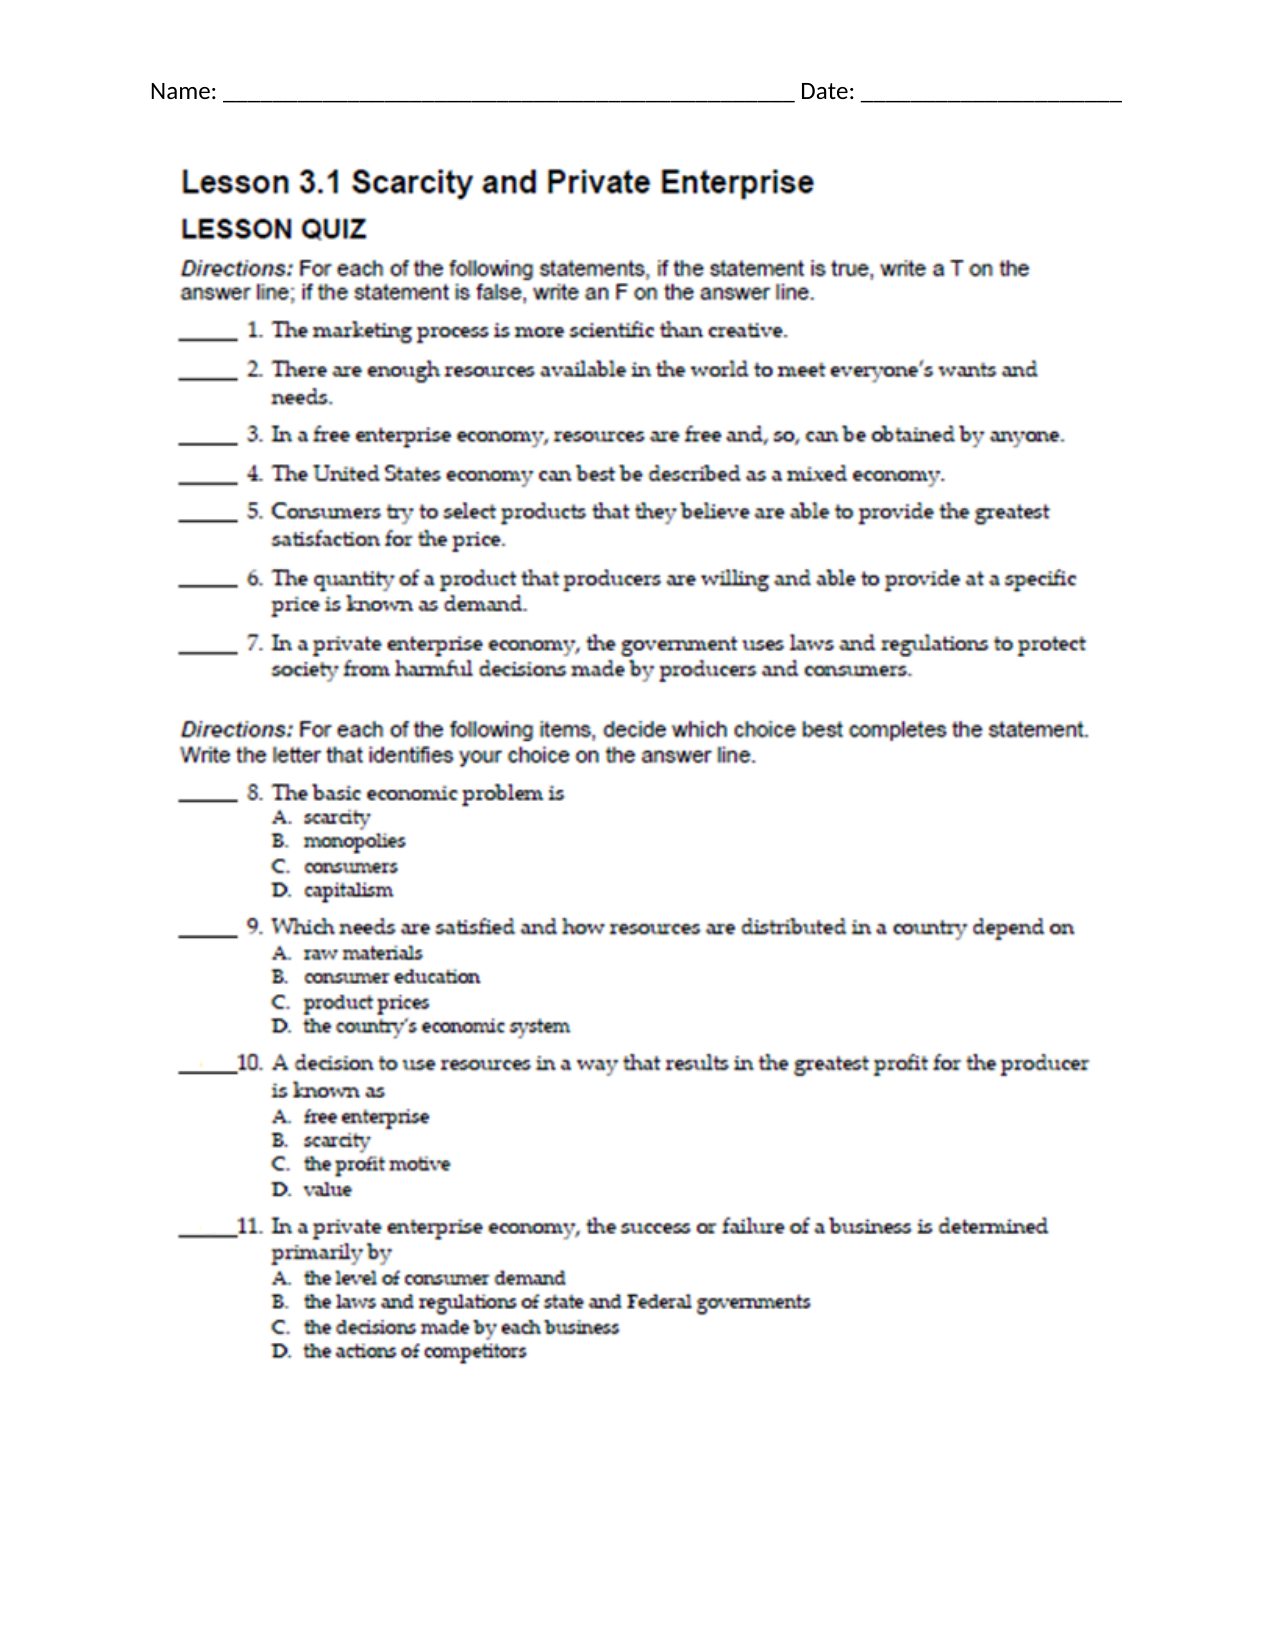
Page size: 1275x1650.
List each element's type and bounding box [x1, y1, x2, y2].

picture [150, 150, 1128, 1381]
